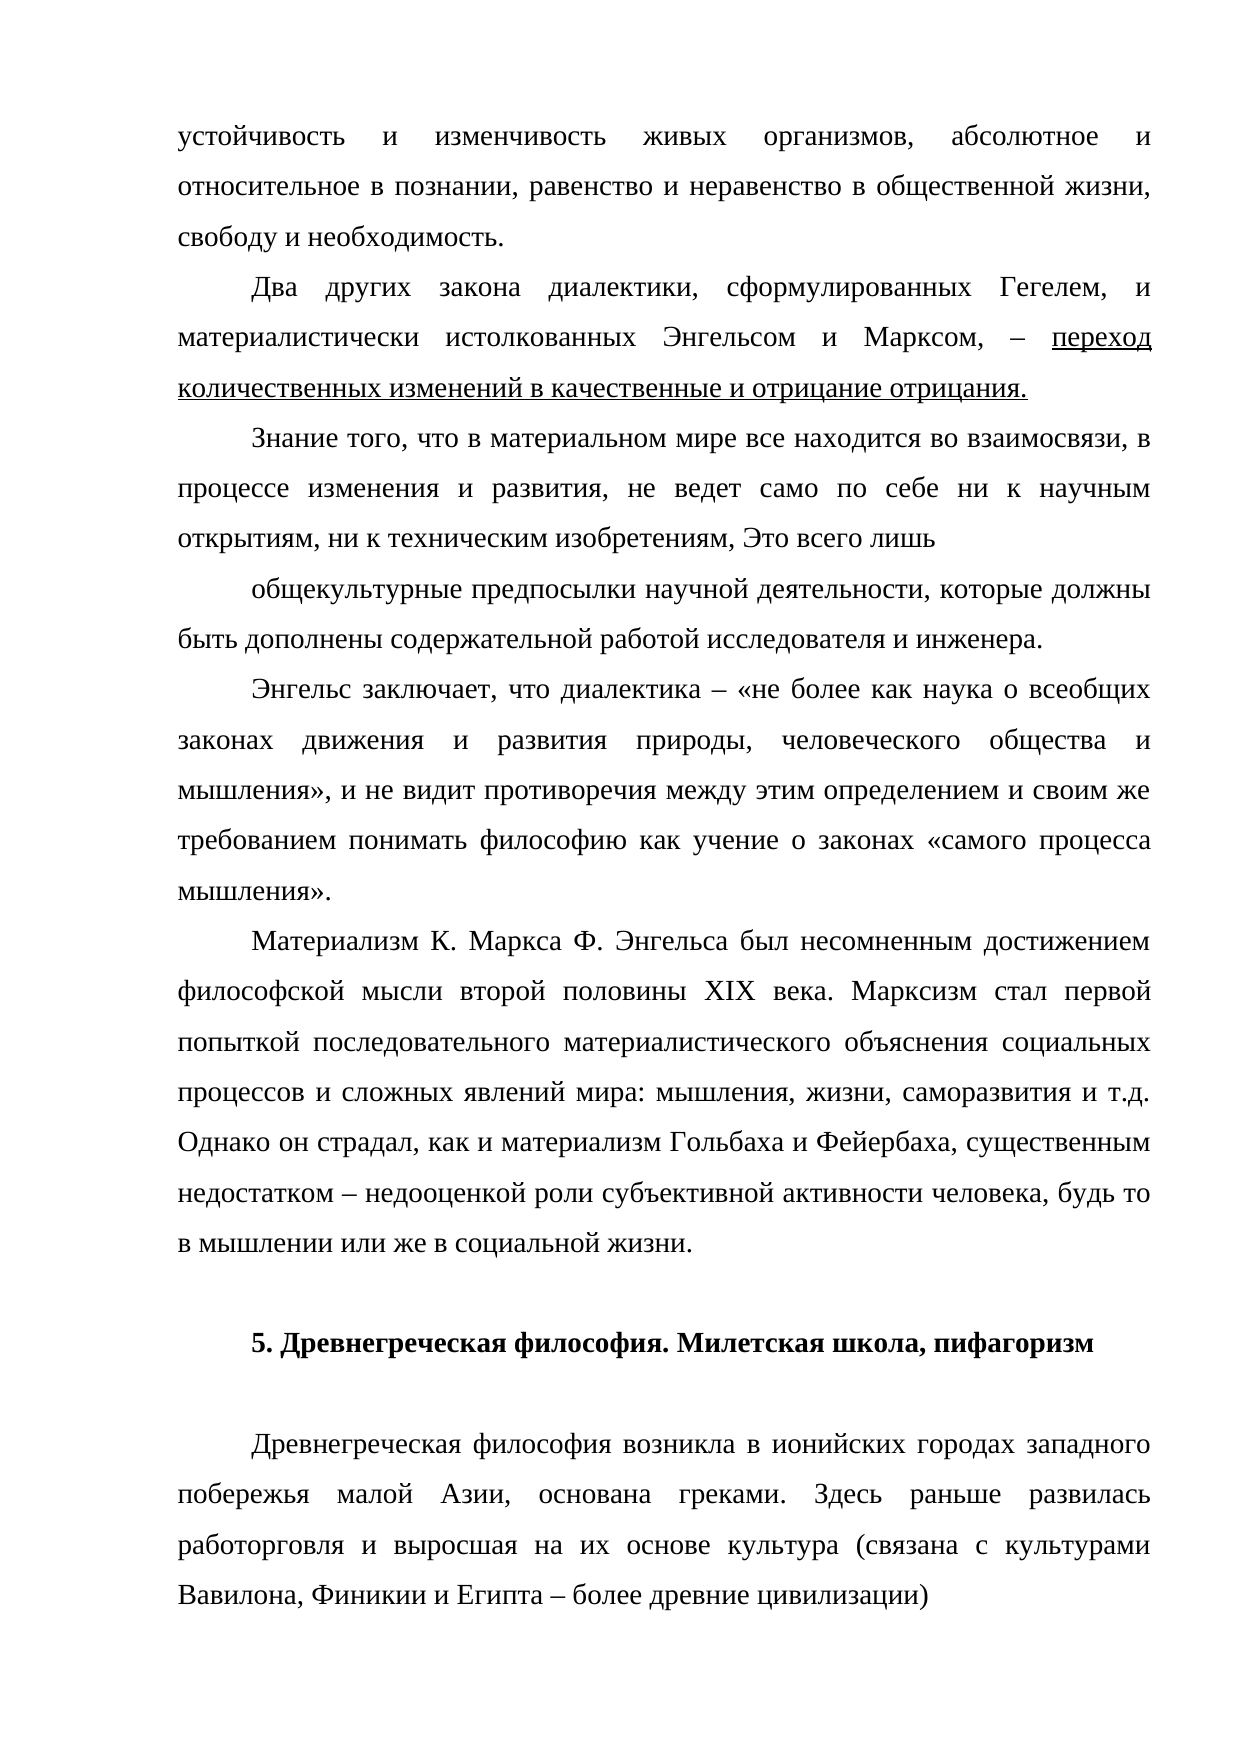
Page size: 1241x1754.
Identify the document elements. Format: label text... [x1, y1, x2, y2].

text Энгельс заключает, что диалектика – «не более как наука о всеобщих законах движения и развития природы, человеческого общества и мышления», и не видит противоречия между этим определением и своим же требованием понимать философию как учение о законах «самого процесса мышления». [177, 672, 1152, 906]
text Знание того, что в материальном мире все находится во взаимосвязи, в процессе изменения и развития, не ведет само по себе ни к научным открытиям, ни к техническим изобретениям, Это всего лишь [177, 420, 1152, 554]
text 5. Древнегреческая философия. Милетская школа, пифагоризм [177, 1326, 1152, 1359]
text Материализм К. Маркса Ф. Энгельса был несомненным достижением философской мысли второй половины XIX века. Марксизм стал первой попыткой последовательного материалистического объяснения социальных процессов и сложных явлений мира: мышления, жизни, саморазвития и т.д. Однако он страдал, как и материализм Гольбаха и Фейербаха, существенным недостатком – недооценкой роли субъективной активности человека, будь то в мышлении или же в социальной жизни. [177, 923, 1152, 1258]
text Два других закона диалектики, сформулированных Гегелем, и материалистически истолкованных Энгельсом и Марксом, – переход количественных изменений в качественные и отрицание отрицания. [177, 269, 1152, 403]
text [177, 118, 1152, 252]
text общекультурные предпосылки научной деятельности, которые должны быть дополнены содержательной работой исследователя и инженера. [177, 571, 1152, 655]
text Древнегреческая философия возникла в ионийских городах западного побережья малой Азии, основана греками. Здесь раньше развилась работорговля и выросшая на их основе культура (связана с культурами Вавилона, Финикии и Египта – более древние цивилизации) [177, 1426, 1152, 1611]
